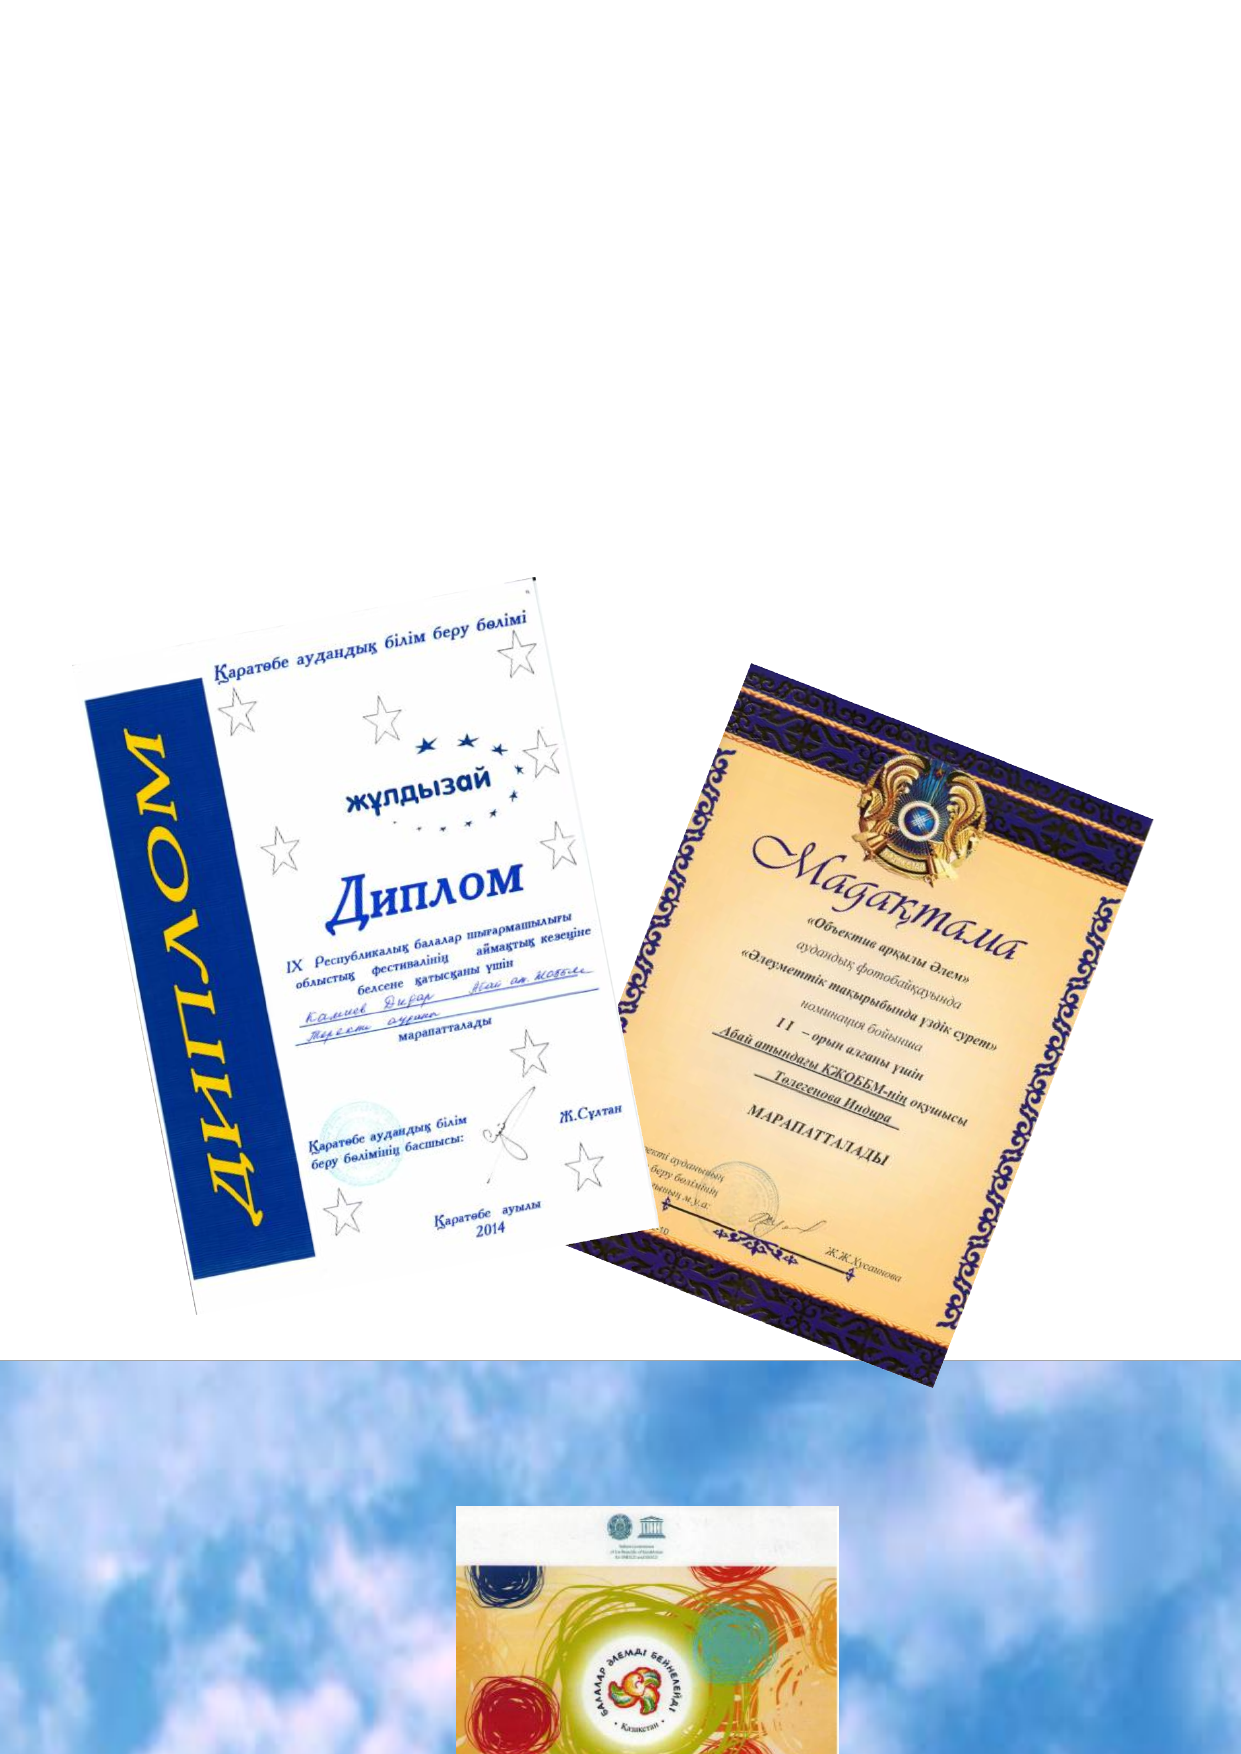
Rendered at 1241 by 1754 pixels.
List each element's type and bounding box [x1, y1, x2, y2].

picture [0, 578, 1241, 1754]
